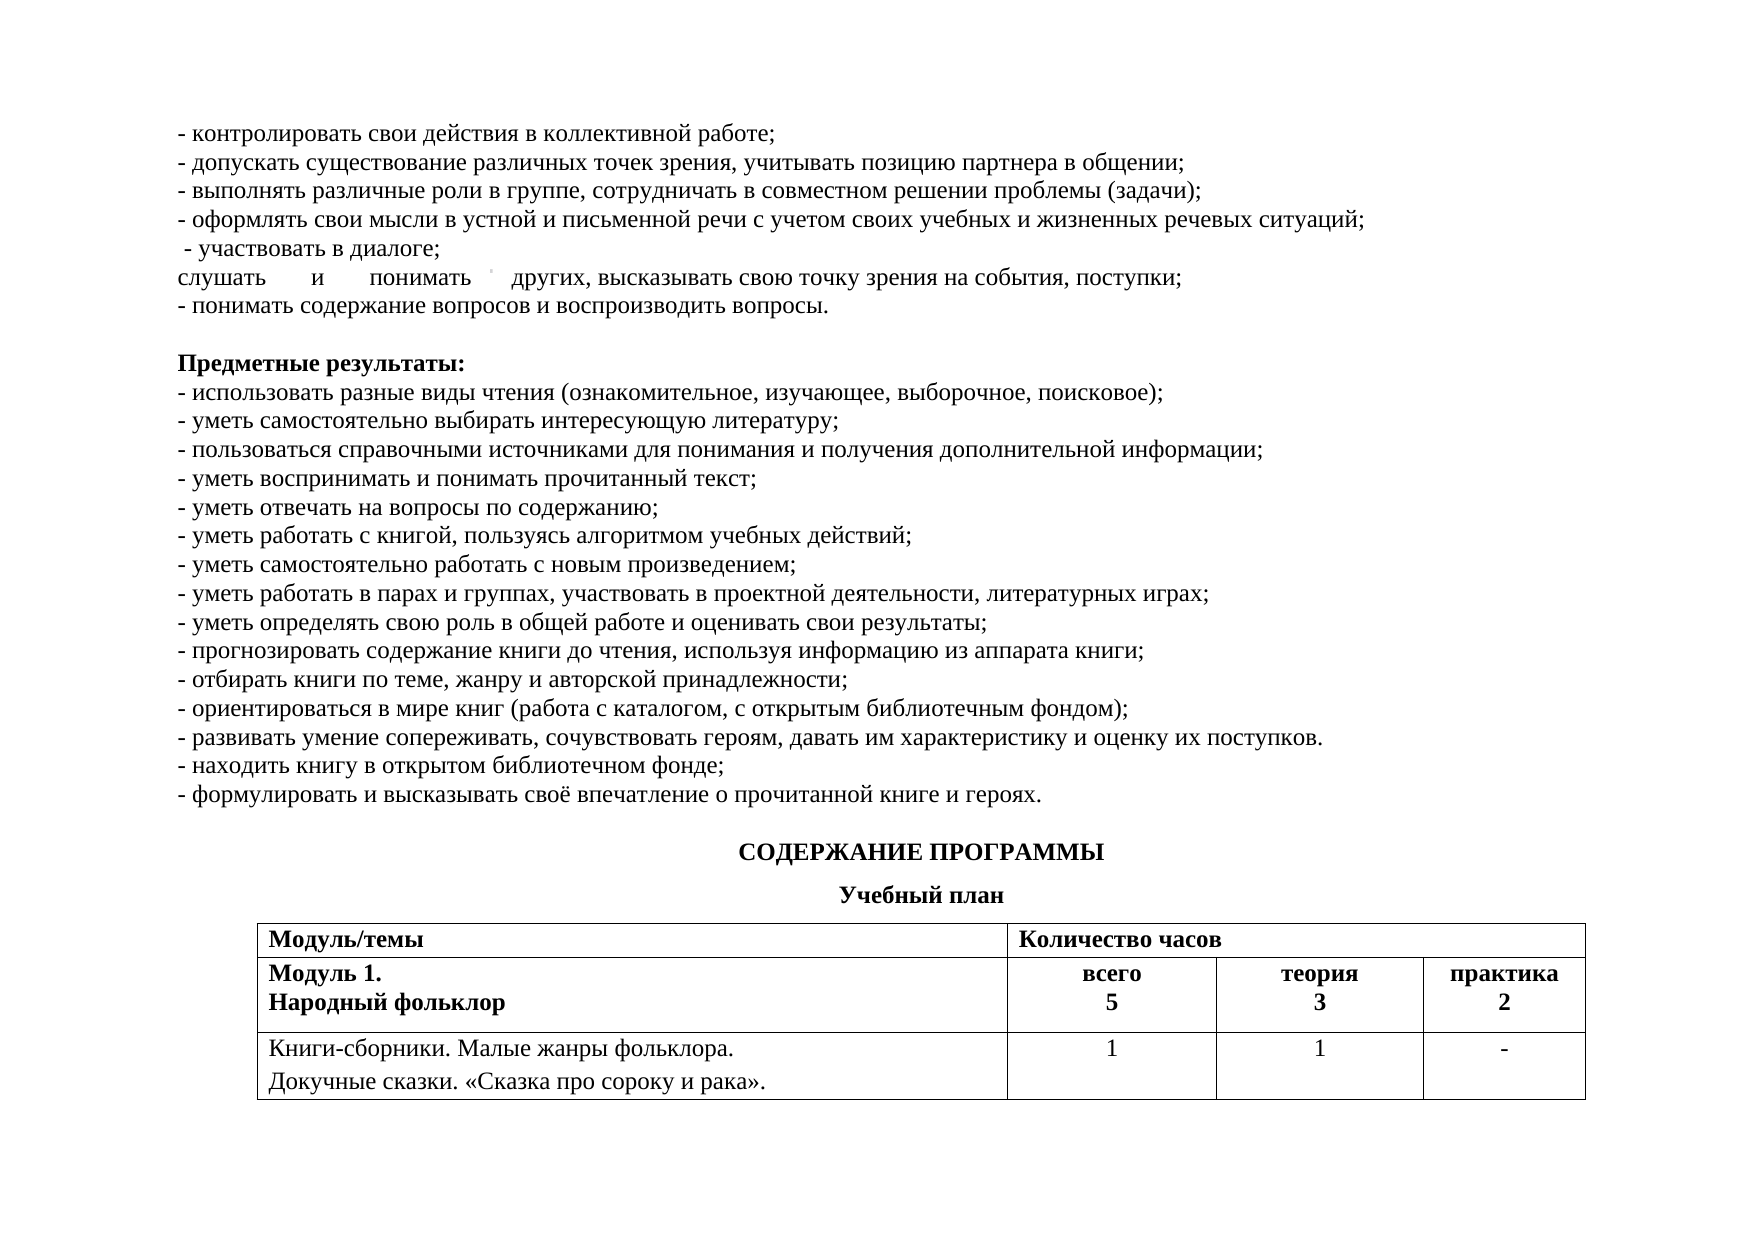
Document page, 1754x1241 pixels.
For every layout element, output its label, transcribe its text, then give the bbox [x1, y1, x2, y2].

text - уметь самостоятельно работать с новым произведением; [177, 549, 1665, 578]
text - развивать умение сопереживать, сочувствовать героям, давать им характеристику и оценку их поступков. [177, 722, 1665, 751]
table_cell теория 3 [1217, 958, 1423, 1032]
table_cell - [1424, 1033, 1585, 1098]
table_cell Модуль 1. Народный фольклор [258, 958, 1007, 1032]
table_cell практика 2 [1424, 958, 1585, 1032]
text - прогнозировать содержание книги до чтения, используя информацию из аппарата книги; [177, 636, 1665, 664]
text СОДЕРЖАНИЕ ПРОГРАММЫ [177, 837, 1665, 866]
text Предметные результаты: [177, 348, 1665, 377]
text - уметь работать с книгой, пользуясь алгоритмом учебных действий; [177, 521, 1665, 549]
table_cell 1 [1008, 1033, 1216, 1098]
text - контролировать свои действия в коллективной работе; [177, 118, 1665, 147]
text - отбирать книги по теме, жанру и авторской принадлежности; [177, 664, 1665, 693]
text - выполнять различные роли в группе, сотрудничать в совместном решении проблемы (задачи); [177, 176, 1665, 204]
text - использовать разные виды чтения (ознакомительное, изучающее, выборочное, поисковое); [177, 377, 1665, 406]
table_cell Книги-сборники. Малые жанры фольклора. Докучные сказки. «Сказка про сороку и рака». [258, 1033, 1007, 1098]
text - уметь самостоятельно выбирать интересующую литературу; [177, 406, 1665, 434]
table_header Модуль/темы [258, 924, 1007, 957]
text Учебный план [177, 880, 1665, 909]
text - оформлять свои мысли в устной и письменной речи с учетом своих учебных и жизненных речевых ситуаций; [177, 204, 1665, 233]
text - уметь определять свою роль в общей работе и оценивать свои результаты; [177, 607, 1665, 636]
text - формулировать и высказывать своё впечатление о прочитанной книге и героях. [177, 779, 1665, 808]
text - понимать содержание вопросов и воспроизводить вопросы. [177, 291, 1665, 319]
text - уметь отвечать на вопросы по содержанию; [177, 492, 1665, 521]
text - уметь работать в парах и группах, участвовать в проектной деятельности, литературных играх; [177, 578, 1665, 607]
text слушать и понимать других, высказывать свою точку зрения на события, поступки; [177, 262, 1665, 291]
text - пользоваться справочными источниками для понимания и получения дополнительной информации; [177, 434, 1665, 463]
text - находить книгу в открытом библиотечном фонде; [177, 751, 1665, 779]
text - участвовать в диалоге; [177, 233, 1665, 262]
table_cell 1 [1217, 1033, 1423, 1098]
text - допускать существование различных точек зрения, учитывать позицию партнера в общении; [177, 147, 1665, 176]
text - уметь воспринимать и понимать прочитанный текст; [177, 463, 1665, 492]
table_cell всего 5 [1008, 958, 1216, 1032]
table_header Количество часов [1008, 924, 1585, 957]
text - ориентироваться в мире книг (работа с каталогом, с открытым библиотечным фондом); [177, 693, 1665, 722]
